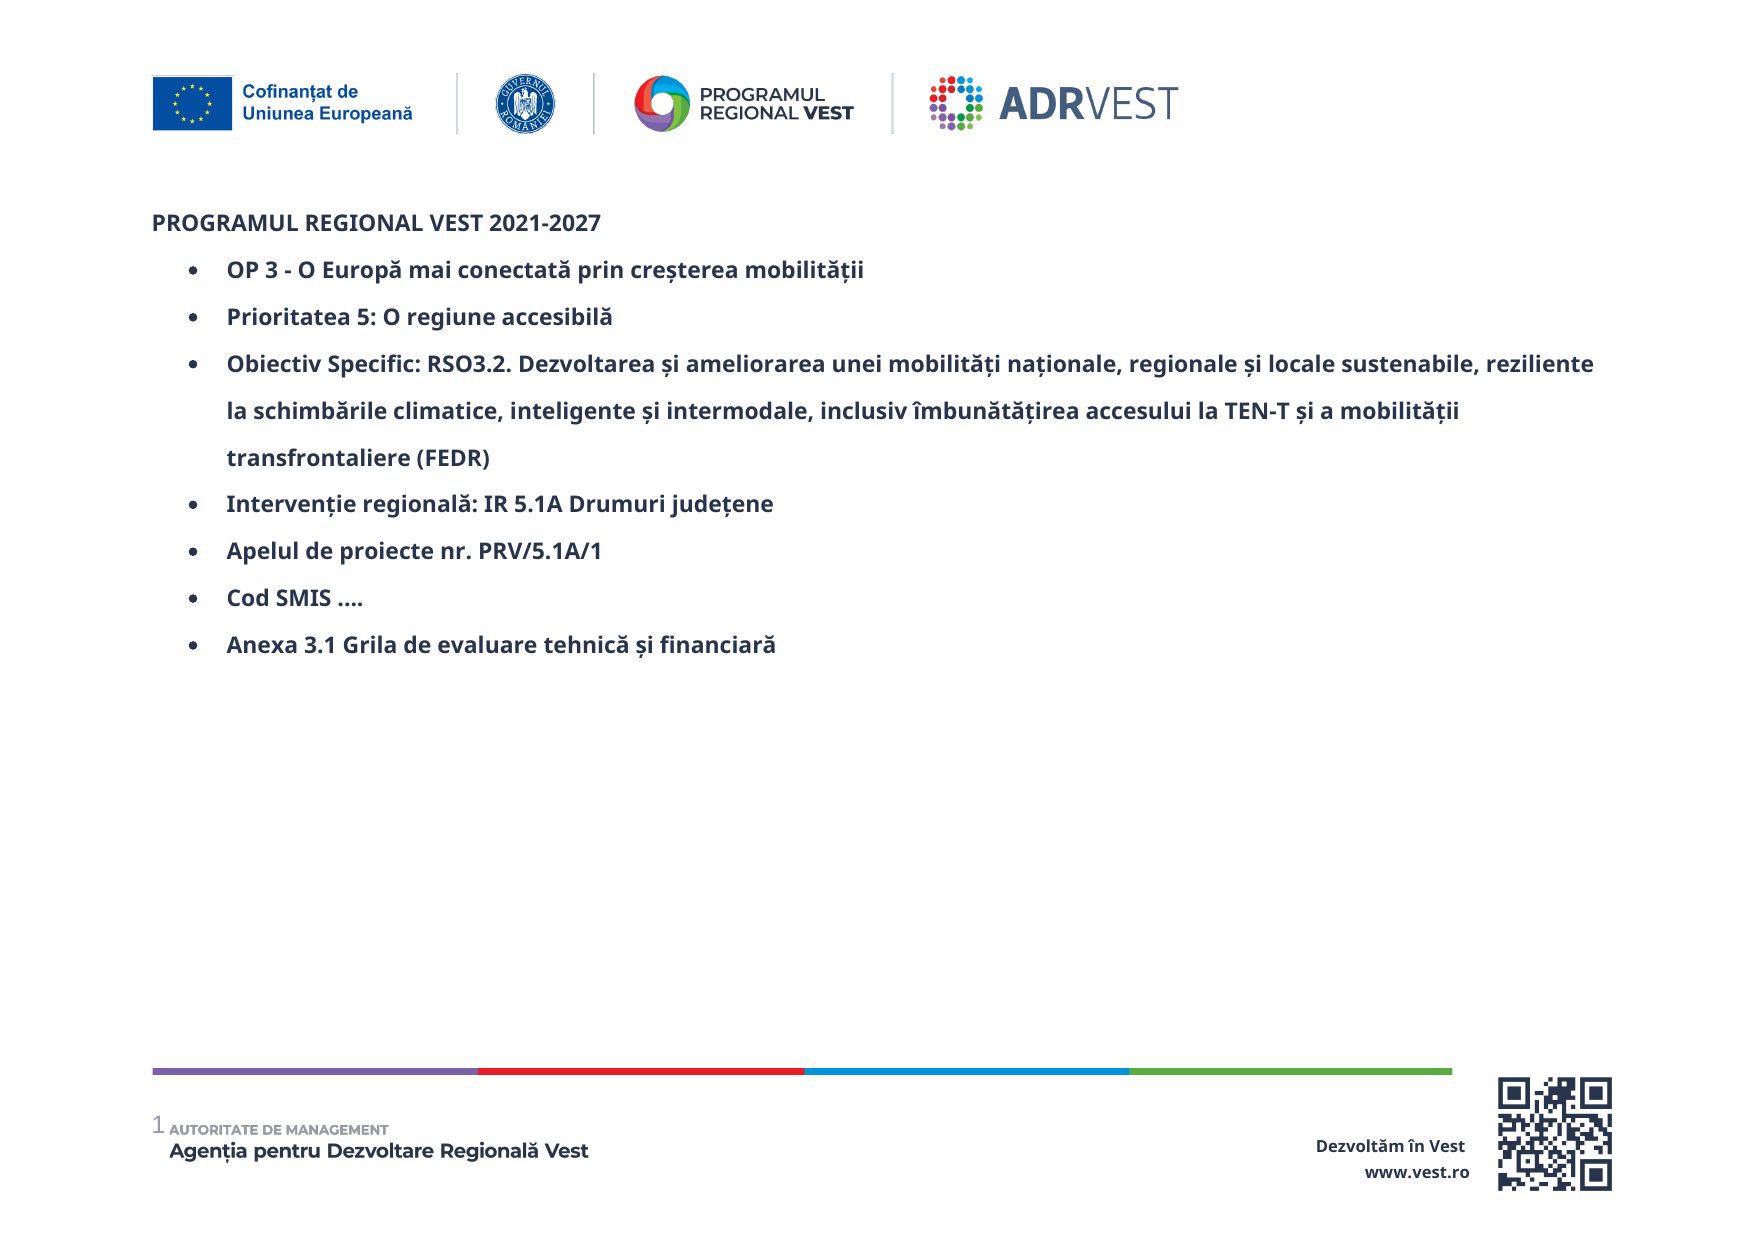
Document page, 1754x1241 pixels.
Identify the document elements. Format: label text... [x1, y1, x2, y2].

list Cod SMIS .... [189, 582, 1598, 613]
text PROGRAMUL REGIONAL VEST 2021-2027 [151, 207, 1598, 238]
list OP 3 - O Europă mai conectată prin creșterea mobilității [189, 254, 1598, 285]
picture [151, 73, 1179, 134]
list Intervenție regională: IR 5.1A Drumuri județene [189, 488, 1598, 519]
picture [1489, 1068, 1621, 1200]
list Apelul de proiecte nr. PRV/5.1A/1 [189, 535, 1598, 566]
list Prioritatea 5: O regiune accesibilă [189, 301, 1598, 332]
list Anexa 3.1 Grila de evaluare tehnică și financiară [189, 629, 1598, 660]
list Obiectiv Specific: RSO3.2. Dezvoltarea și ameliorarea unei mobilități naționale, regionale și locale sustenabile, reziliente la schimbările climatice, inteligente și intermodale, inclusiv îmbunătățirea accesului la TEN-T și a mobilității transfrontaliere (FEDR) [189, 348, 1598, 473]
